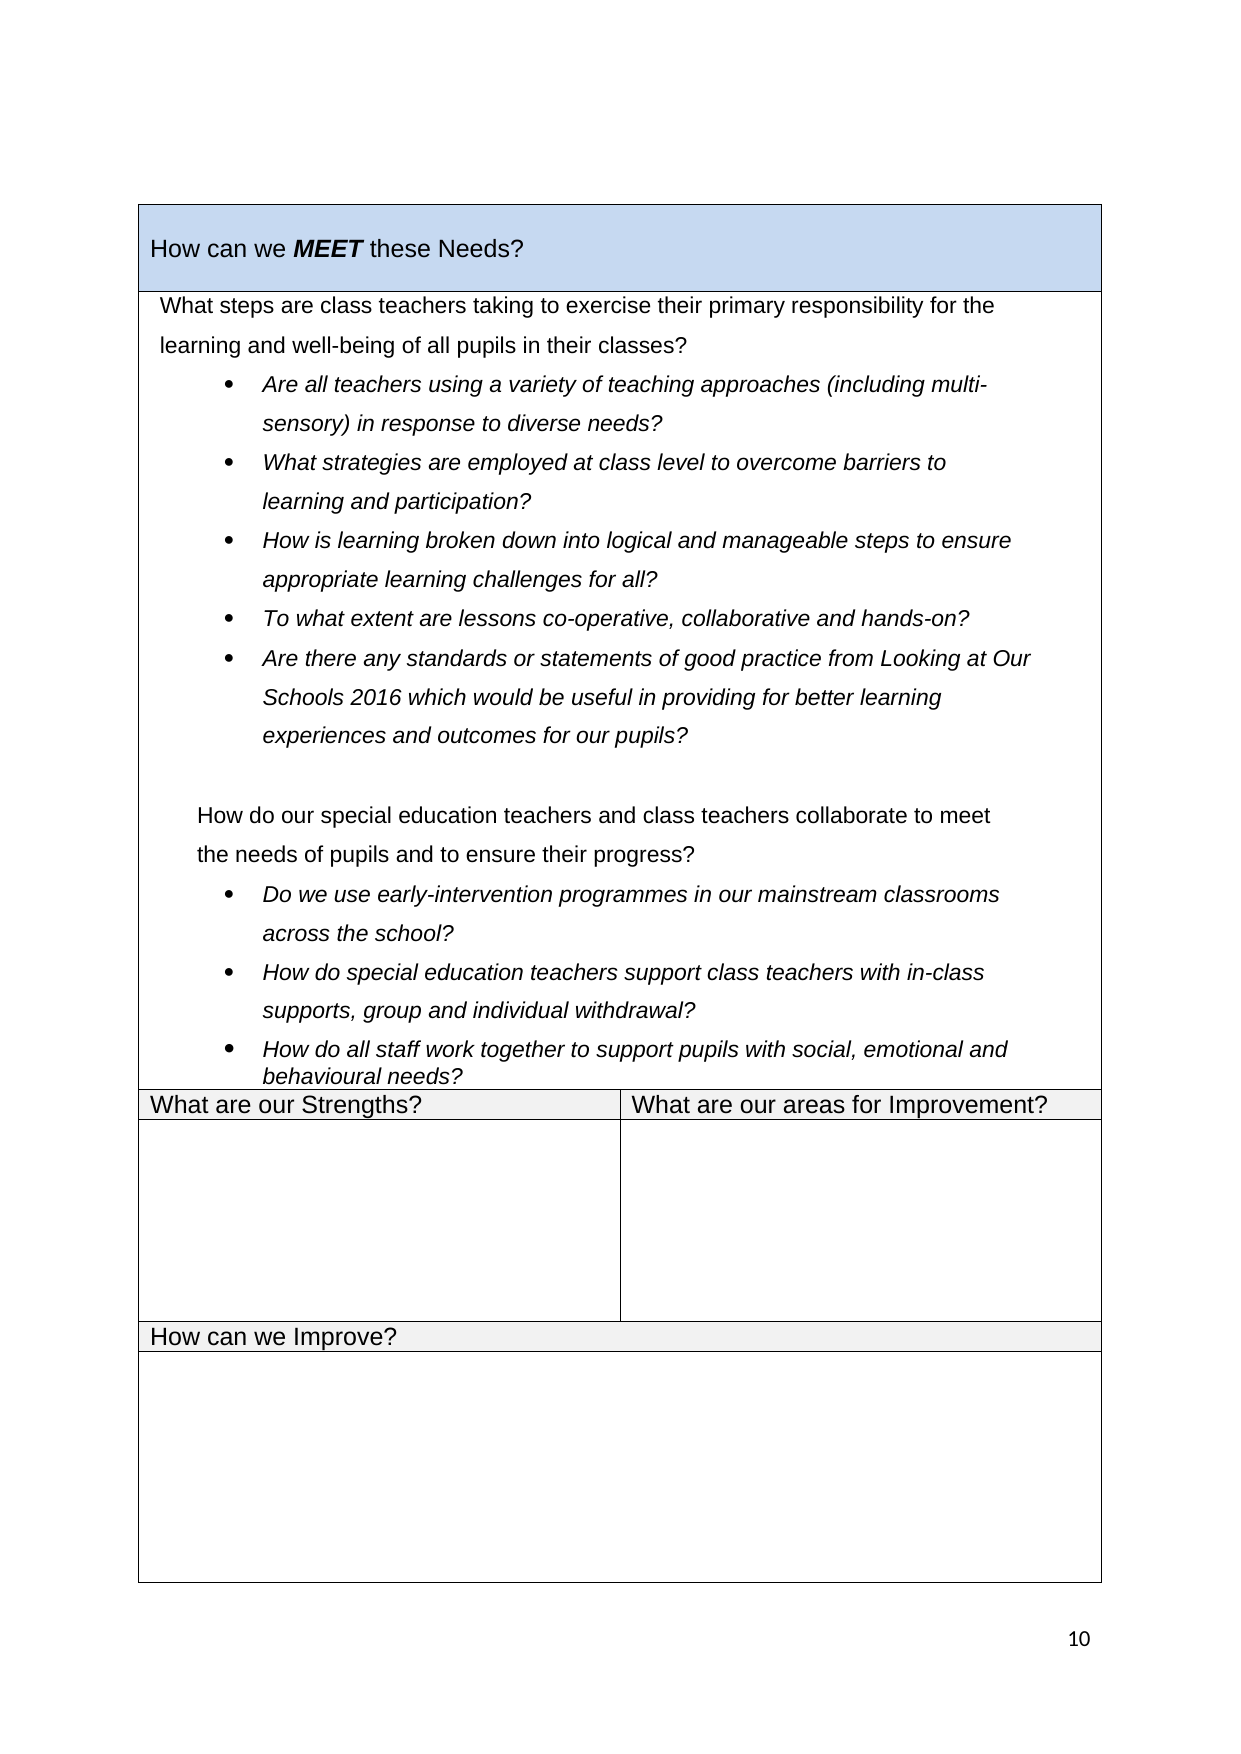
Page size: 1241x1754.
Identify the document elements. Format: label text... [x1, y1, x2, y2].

table_cell What are our areas for Improvement? [621, 1090, 1101, 1119]
table_cell [139, 1352, 1101, 1582]
table_header How can we MEET these Needs? [139, 205, 1101, 291]
table_cell How can we Improve? [139, 1322, 1101, 1351]
table_cell [621, 1120, 1101, 1321]
table_cell [139, 1120, 620, 1321]
table_cell What steps are class teachers taking to exercise their primary responsibility for the learning and well-being of all pupils in their classes? Are all teachers using a variety of teaching approaches (including multi-sensory) in response to diverse needs? What strategies are employed at class level to overcome barriers to learning and participation? How is learning broken down into logical and manageable steps to ensure appropriate learning challenges for all? To what extent are lessons co-operative, collaborative and hands-on? Are there any standards or statements of good practice from Looking at Our Schools 2016 which would be useful in providing for better learning experiences and outcomes for our pupils? How do our special education teachers and class teachers collaborate to meet the needs of pupils and to ensure their progress? Do we use early-intervention programmes in our mainstream classrooms across the school? How do special education teachers support class teachers with in-class supports, group and individual withdrawal? How do all staff work together to support pupils with social, emotional and behavioural needs? [139, 292, 1101, 1089]
table_cell What are our Strengths? [139, 1090, 620, 1119]
